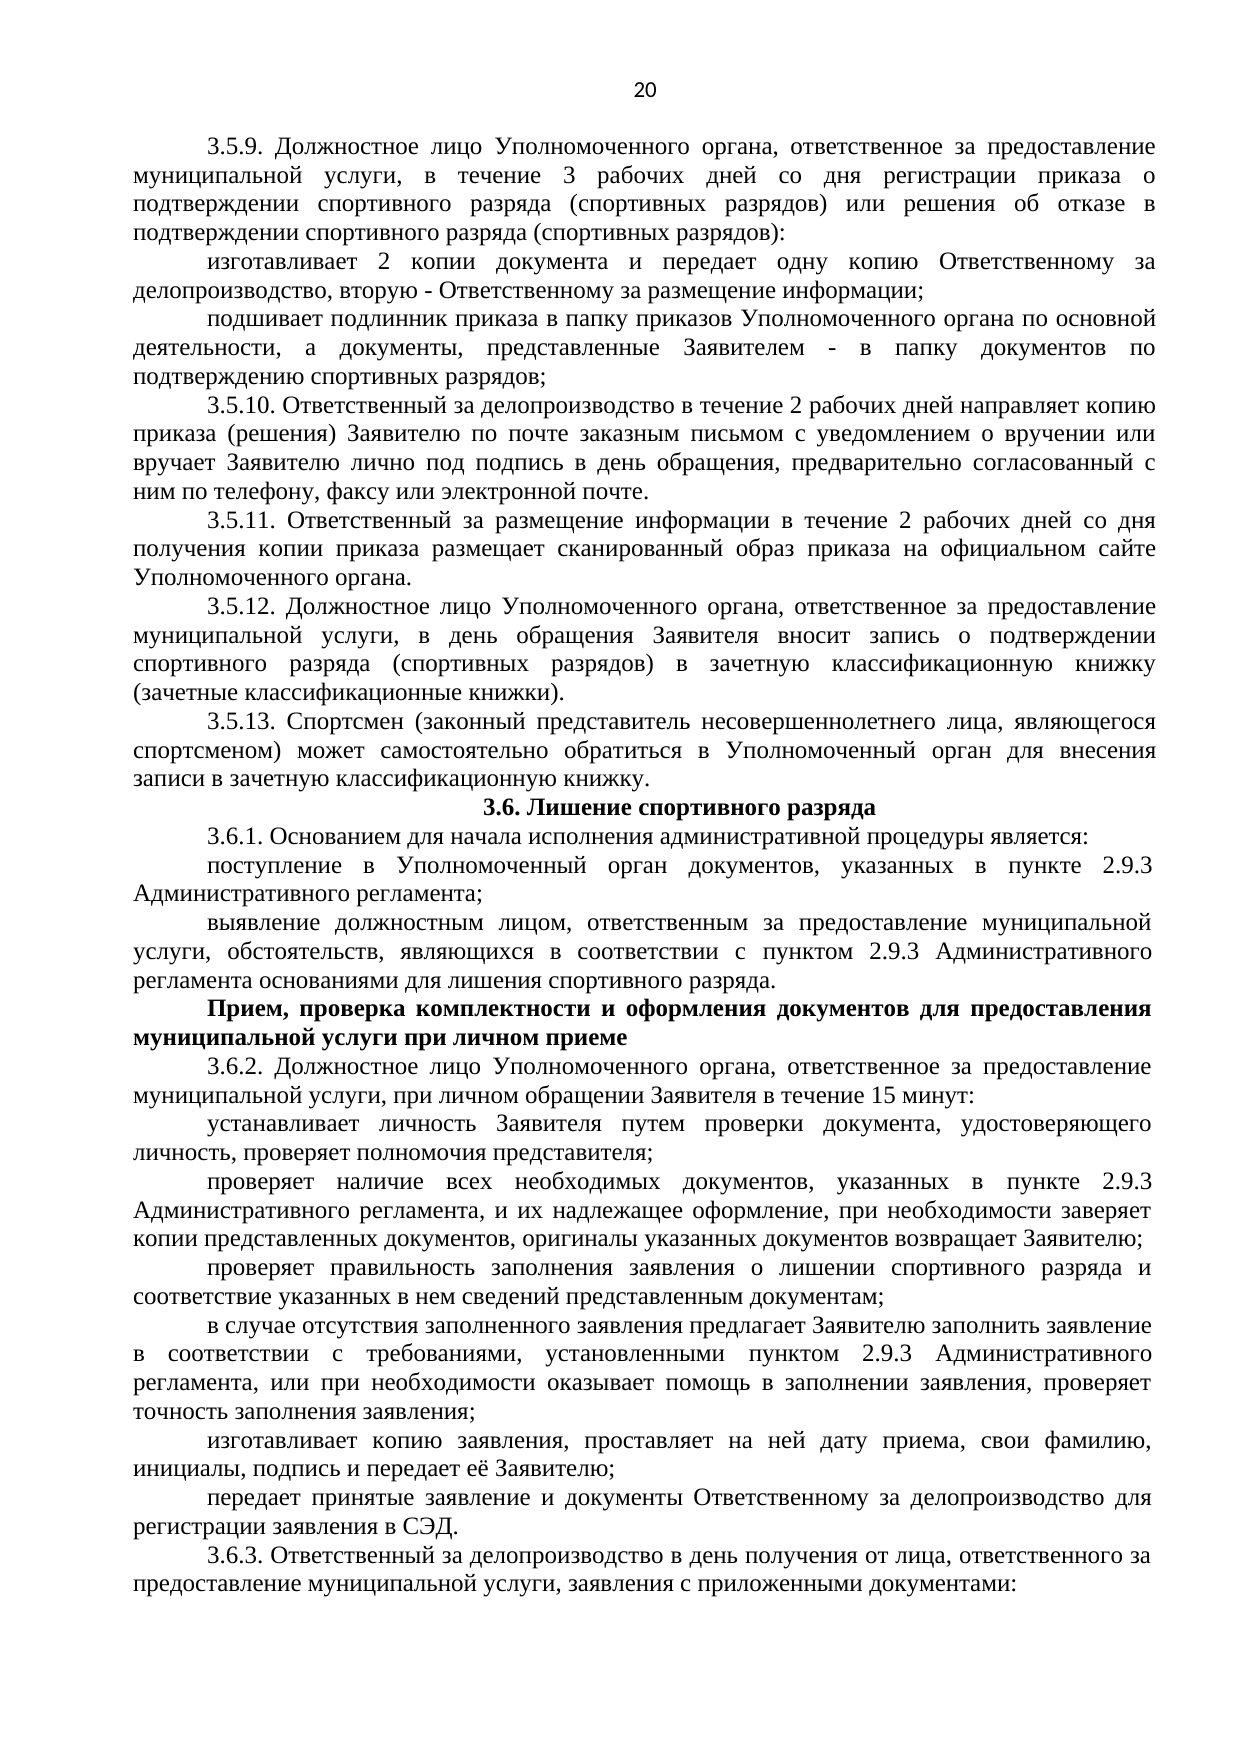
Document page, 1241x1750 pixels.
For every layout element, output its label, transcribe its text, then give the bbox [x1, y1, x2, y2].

text передает принятые заявление и документы Ответственному за делопроизводство для регистрации заявления в СЭД. [133, 1482, 1152, 1540]
text 3.5.10. Ответственный за делопроизводство в течение 2 рабочих дней направляет копию приказа (решения) Заявителю по почте заказным письмом с уведомлением о вручении или вручает Заявителю лично под подпись в день обращения, предварительно согласованный с ним по телефону, факсу или электронной почте. [133, 390, 1157, 505]
subtitle Прием, проверка комплектности и оформления документов для предоставления муниципальной услуги при личном приеме [133, 993, 1152, 1051]
text устанавливает личность Заявителя путем проверки документа, удостоверяющего личность, проверяет полномочия представителя; [133, 1108, 1152, 1166]
text 3.5.9. Должностное лицо Уполномоченного органа, ответственное за предоставление муниципальной услуги, в течение 3 рабочих дней со дня регистрации приказа о подтверждении спортивного разряда (спортивных разрядов) или решения об отказе в подтверждении спортивного разряда (спортивных разрядов): [133, 131, 1157, 246]
text 3.5.13. Спортсмен (законный представитель несовершеннолетнего лица, являющегося спортсменом) может самостоятельно обратиться в Уполномоченный орган для внесения записи в зачетную классификационную книжку. [133, 706, 1157, 792]
text поступление в Уполномоченный орган документов, указанных в пункте 2.9.3 Административного регламента; [133, 850, 1152, 907]
text 3.6.2. Должностное лицо Уполномоченного органа, ответственное за предоставление муниципальной услуги, при личном обращении Заявителя в течение 15 минут: [133, 1051, 1152, 1108]
text 3.6.1. Основанием для начала исполнения административной процедуры является: [133, 821, 1152, 850]
text подшивает подлинник приказа в папку приказов Уполномоченного органа по основной деятельности, а документы, представленные Заявителем - в папку документов по подтверждению спортивных разрядов; [133, 303, 1157, 390]
text в случае отсутствия заполненного заявления предлагает Заявителю заполнить заявление в соответствии с требованиями, установленными пунктом 2.9.3 Административного регламента, или при необходимости оказывает помощь в заполнении заявления, проверяет точность заполнения заявления; [133, 1310, 1152, 1425]
text выявление должностным лицом, ответственным за предоставление муниципальной услуги, обстоятельств, являющихся в соответствии с пунктом 2.9.3 Административного регламента основаниями для лишения спортивного разряда. [133, 907, 1152, 993]
text 3.5.11. Ответственный за размещение информации в течение 2 рабочих дней со дня получения копии приказа размещает сканированный образ приказа на официальном сайте Уполномоченного органа. [133, 505, 1157, 591]
text проверяет правильность заполнения заявления о лишении спортивного разряда и соответствие указанных в нем сведений представленным документам; [133, 1252, 1152, 1310]
text проверяет наличие всех необходимых документов, указанных в пункте 2.9.3 Административного регламента, и их надлежащее оформление, при необходимости заверяет копии представленных документов, оригиналы указанных документов возвращает Заявителю; [133, 1166, 1152, 1252]
text 3.6.3. Ответственный за делопроизводство в день получения от лица, ответственного за предоставление муниципальной услуги, заявления с приложенными документами: [133, 1540, 1152, 1597]
text изготавливает копию заявления, проставляет на ней дату приема, свои фамилию, инициалы, подпись и передает её Заявителю; [133, 1425, 1152, 1482]
text 3.5.12. Должностное лицо Уполномоченного органа, ответственное за предоставление муниципальной услуги, в день обращения Заявителя вносит запись о подтверждении спортивного разряда (спортивных разрядов) в зачетную классификационную книжку (зачетные классификационные книжки). [133, 591, 1157, 706]
text изготавливает 2 копии документа и передает одну копию Ответственному за делопроизводство, вторую - Ответственному за размещение информации; [133, 246, 1157, 303]
subtitle 3.6. Лишение спортивного разряда [133, 792, 1152, 821]
